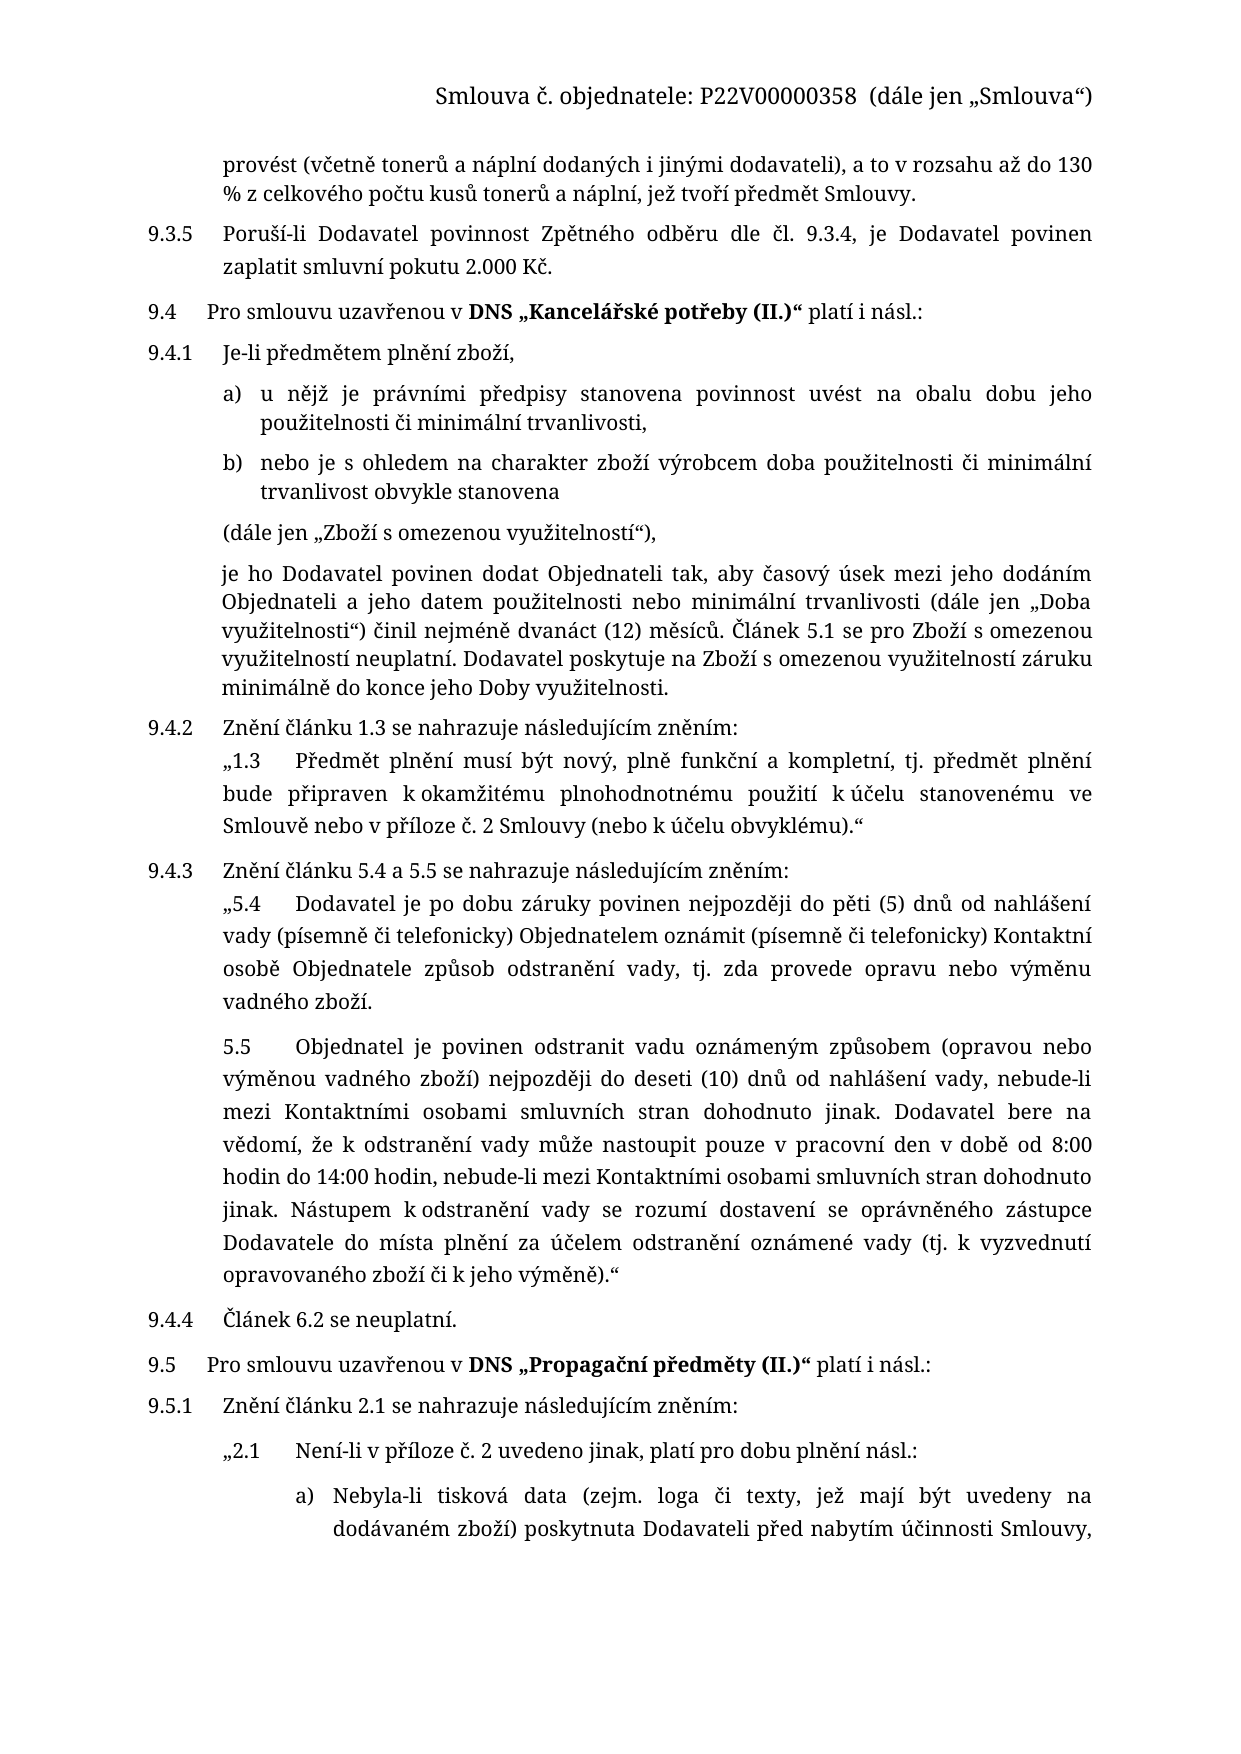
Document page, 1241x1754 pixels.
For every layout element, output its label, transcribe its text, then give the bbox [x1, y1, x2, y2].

list Článek 6.2 se neuplatní. [148, 1305, 1093, 1334]
list Pro smlouvu uzavřenou v DNS „Propagační předměty (II.)“ platí i násl.: [148, 1350, 1093, 1379]
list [148, 150, 1093, 207]
list Znění článku 2.1 se nahrazuje následujícím zněním: [148, 1391, 1093, 1420]
list Pro smlouvu uzavřenou v DNS „Kancelářské potřeby (II.)“ platí i násl.: [148, 297, 1093, 326]
list 5.5 Objednatel je povinen odstranit vadu oznámeným způsobem (opravou nebo výměnou vadného zboží) nejpozději do deseti (10) dnů od nahlášení vady, nebude-li mezi Kontaktními osobami smluvních stran dohodnuto jinak. Dodavatel bere na vědomí, že k odstranění vady může nastoupit pouze v pracovní den v době od 8:00 hodin do 14:00 hodin, nebude-li mezi Kontaktními osobami smluvních stran dohodnuto jinak. Nástupem k odstranění vady se rozumí dostavení se oprávněného zástupce Dodavatele do místa plnění za účelem odstranění oznámené vady (tj. k vyzvednutí opravovaného zboží či k jeho výměně).“ [223, 1032, 1093, 1289]
list Je-li předmětem plnění zboží, [148, 338, 1093, 367]
list u nějž je právními předpisy stanovena povinnost uvést na obalu dobu jeho použitelnosti či minimální trvanlivosti, [223, 379, 1093, 436]
list Znění článku 5.4 a 5.5 se nahrazuje následujícím zněním: [148, 856, 1093, 885]
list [295, 1482, 1093, 1543]
text (dále jen „Zboží s omezenou využitelností“), [223, 518, 1093, 546]
list „1.3 Předmět plnění musí být nový, plně funkční a kompletní, tj. předmět plnění bude připraven k okamžitému plnohodnotnému použití k účelu stanovenému ve Smlouvě nebo v příloze č. 2 Smlouvy (nebo k účelu obvyklému).“ [223, 746, 1093, 840]
list Poruší-li Dodavatel povinnost Zpětného odběru dle čl. 9.3.4, je Dodavatel povinen zaplatit smluvní pokutu 2.000 Kč. [148, 219, 1093, 281]
list nebo je s ohledem na charakter zboží výrobcem doba použitelnosti či minimální trvanlivost obvykle stanovena [223, 448, 1093, 505]
list Znění článku 1.3 se nahrazuje následujícím zněním: [148, 713, 1093, 742]
list „5.4 Dodavatel je po dobu záruky povinen nejpozději do pěti (5) dnů od nahlášení vady (písemně či telefonicky) Objednatelem oznámit (písemně či telefonicky) Kontaktní osobě Objednatele způsob odstranění vady, tj. zda provede opravu nebo výměnu vadného zboží. [223, 889, 1093, 1015]
text je ho Dodavatel povinen dodat Objednateli tak, aby časový úsek mezi jeho dodáním Objednateli a jeho datem použitelnosti nebo minimální trvanlivosti (dále jen „Doba využitelnosti“) činil nejméně dvanáct (12) měsíců. Článek 5.1 se pro Zboží s omezenou využitelností neuplatní. Dodavatel poskytuje na Zboží s omezenou využitelností záruku minimálně do konce jeho Doby využitelnosti. [221, 559, 1093, 701]
list „2.1 Není-li v příloze č. 2 uvedeno jinak, platí pro dobu plnění násl.: [223, 1436, 1093, 1465]
